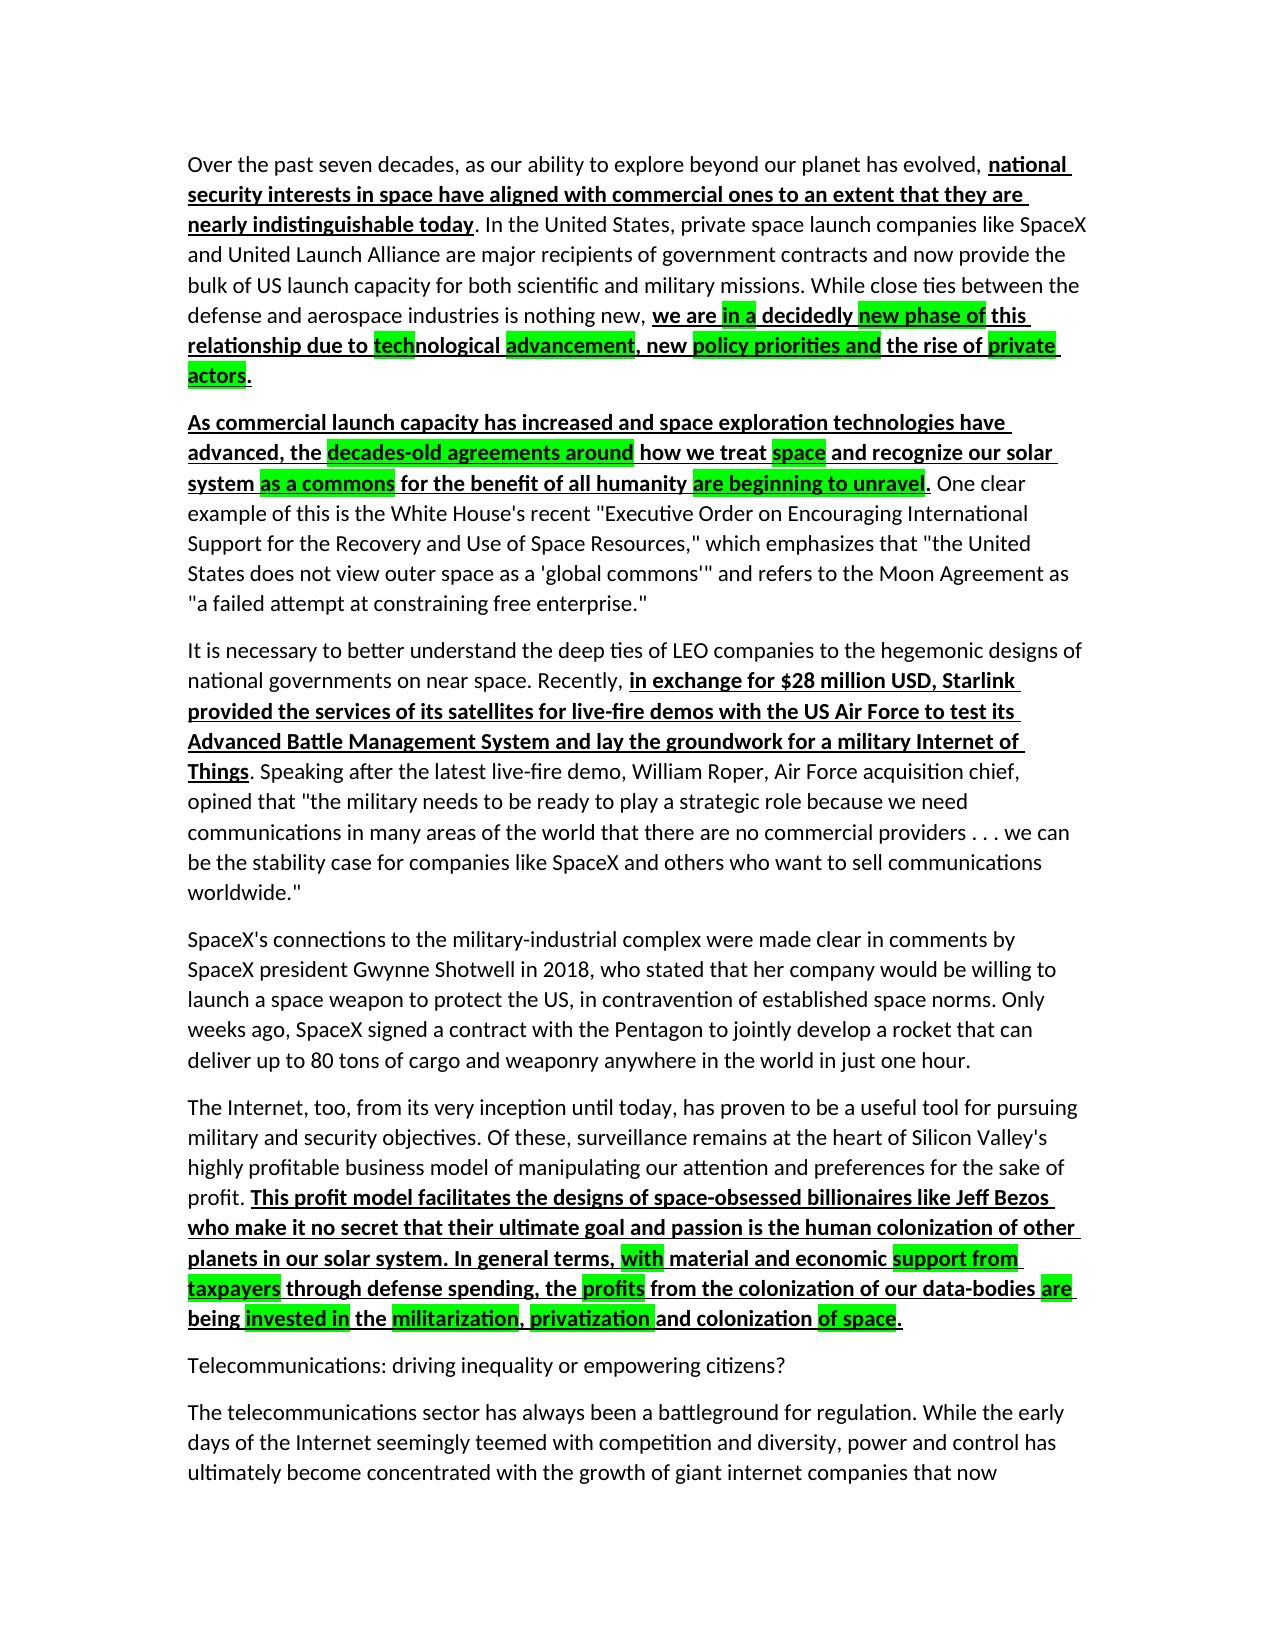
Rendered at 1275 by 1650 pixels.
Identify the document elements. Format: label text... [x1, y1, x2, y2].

text Telecommunications: driving inequality or empowering citizens? [187, 1351, 1087, 1379]
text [187, 1398, 1087, 1486]
text SpaceX's connections to the military-industrial complex were made clear in comments by SpaceX president Gwynne Shotwell in 2018, who stated that her company would be willing to launch a space weapon to protect the US, in contravention of established space norms. Only weeks ago, SpaceX signed a contract with the Pentagon to jointly develop a rocket that can deliver up to 80 tons of cargo and weaponry anywhere in the world in just one hour. [187, 925, 1087, 1074]
text The Internet, too, from its very inception until today, has proven to be a useful tool for pursuing military and security objectives. Of these, surveillance remains at the heart of Silicon Valley's highly profitable business model of manipulating our attention and preferences for the sake of profit. This profit model facilitates the designs of space-obsessed billionaires like Jeff Bezos who make it no secret that their ultimate goal and passion is the human colonization of other planets in our solar system. In general terms, with material and economic support from taxpayers through defense spending, the profits from the colonization of our data-bodies are being invested in the militarization, privatization and colonization of space. [187, 1093, 1087, 1332]
text As commercial launch capacity has increased and space exploration technologies have advanced, the decades-old agreements around how we treat space and recognize our solar system as a commons for the benefit of all humanity are beginning to unravel. One clear example of this is the White House's recent "Executive Order on Encouraging International Support for the Recovery and Use of Space Resources," which emphasizes that "the United States does not view outer space as a 'global commons'" and refers to the Moon Agreement as "a failed attempt at constraining free enterprise." [187, 408, 1087, 618]
text It is necessary to better understand the deep ties of LEO companies to the hegemonic designs of national governments on near space. Recently, in exchange for $28 million USD, Starlink provided the services of its satellites for live-fire demos with the US Air Force to test its Advanced Battle Management System and lay the groundwork for a military Internet of Things. Speaking after the latest live-fire demo, William Roper, Air Force acquisition chief, opined that "the military needs to be ready to play a strategic role because we need communications in many areas of the world that there are no commercial providers . . . we can be the stability case for companies like SpaceX and others who want to sell communications worldwide." [187, 636, 1087, 906]
text Over the past seven decades, as our ability to explore beyond our planet has evolved, national security interests in space have aligned with commercial ones to an extent that they are nearly indistinguishable today. In the United States, private space launch companies like SpaceX and United Launch Alliance are major recipients of government contracts and now provide the bulk of US launch capacity for both scientific and military missions. While close ties between the defense and aerospace industries is nothing new, we are in a decidedly new phase of this relationship due to technological advancement, new policy priorities and the rise of private actors. [187, 150, 1087, 389]
